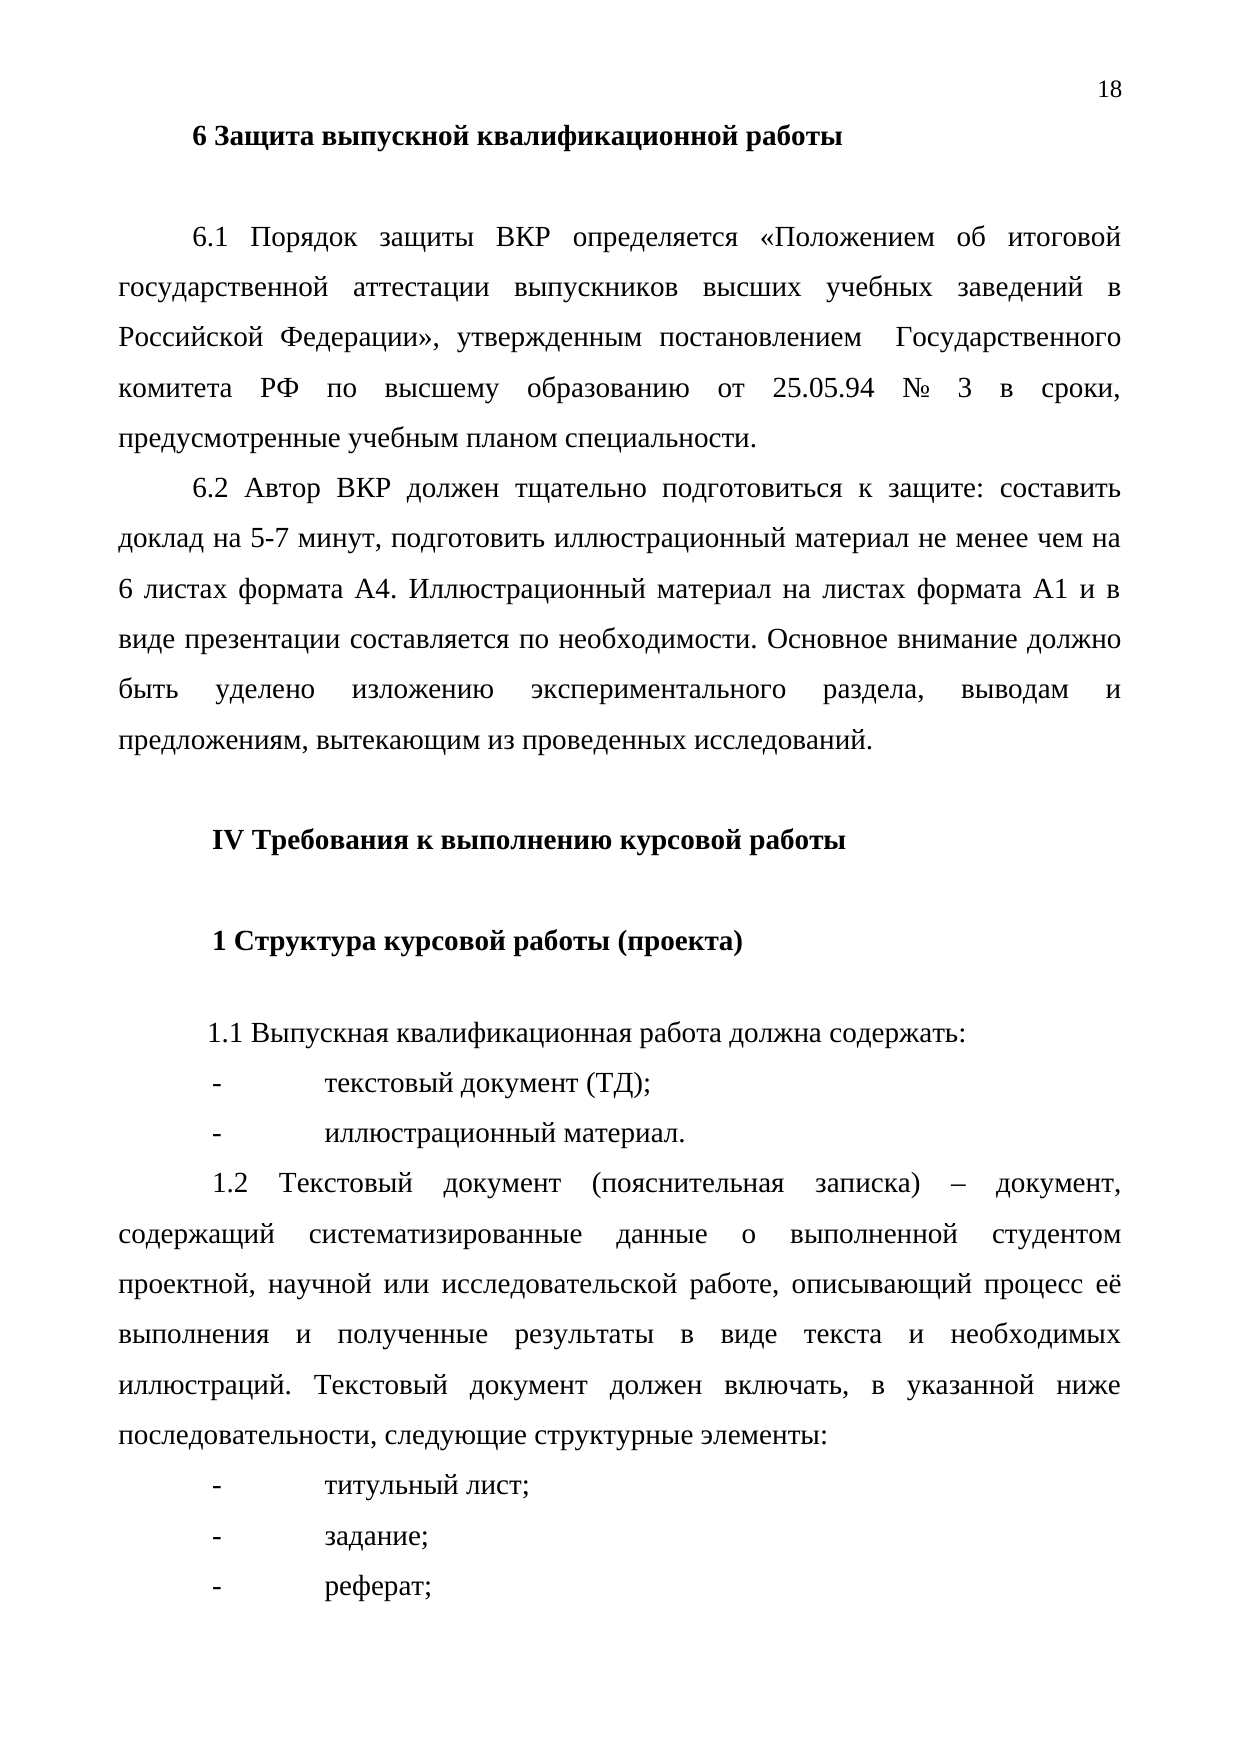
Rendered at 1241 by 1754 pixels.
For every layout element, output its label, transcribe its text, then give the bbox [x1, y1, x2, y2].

title реферат; [118, 1568, 1122, 1602]
title 1.1 Выпускная квалификационная работа должна содержать: [118, 1015, 1122, 1048]
title задание; [118, 1518, 1122, 1551]
title иллюстрационный материал. [118, 1115, 1122, 1149]
subtitle 1 Структура курсовой работы (проекта) [118, 923, 1122, 957]
title текстовый документ (ТД); [118, 1065, 1122, 1098]
title 6.1 Порядок защиты ВКР определяется «Положением об итоговой государственной аттестации выпускников высших учебных заведений в Российской Федерации», утвержденным постановлением Государственного комитета РФ по высшему образованию от 25.05.94 № 3 в сроки, предусмотренные учебным планом специальности. [118, 219, 1122, 453]
title 6.2 Автор ВКР должен тщательно подготовиться к защите: составить доклад на 5-7 минут, подготовить иллюстрационный материал не менее чем на 6 листах формата А4. Иллюстрационный материал на листах формата А1 и в виде презентации составляется по необходимости. Основное внимание должно быть уделено изложению экспериментального раздела, выводам и предложениям, вытекающим из проведенных исследований. [118, 470, 1122, 755]
subtitle 6 Защита выпускной квалификационной работы [118, 118, 1122, 152]
title титульный лист; [118, 1467, 1122, 1501]
title 1.2 Текстовый документ (пояснительная записка) – документ, содержащий систематизированные данные о выполненной студентом проектной, научной или исследовательской работе, описывающий процесс её выполнения и полученные результаты в виде текста и необходимых иллюстраций. Текстовый документ должен включать, в указанной ниже последовательности, следующие структурные элементы: [118, 1166, 1122, 1451]
subtitle IV Требования к выполнению курсовой работы [118, 822, 1122, 856]
